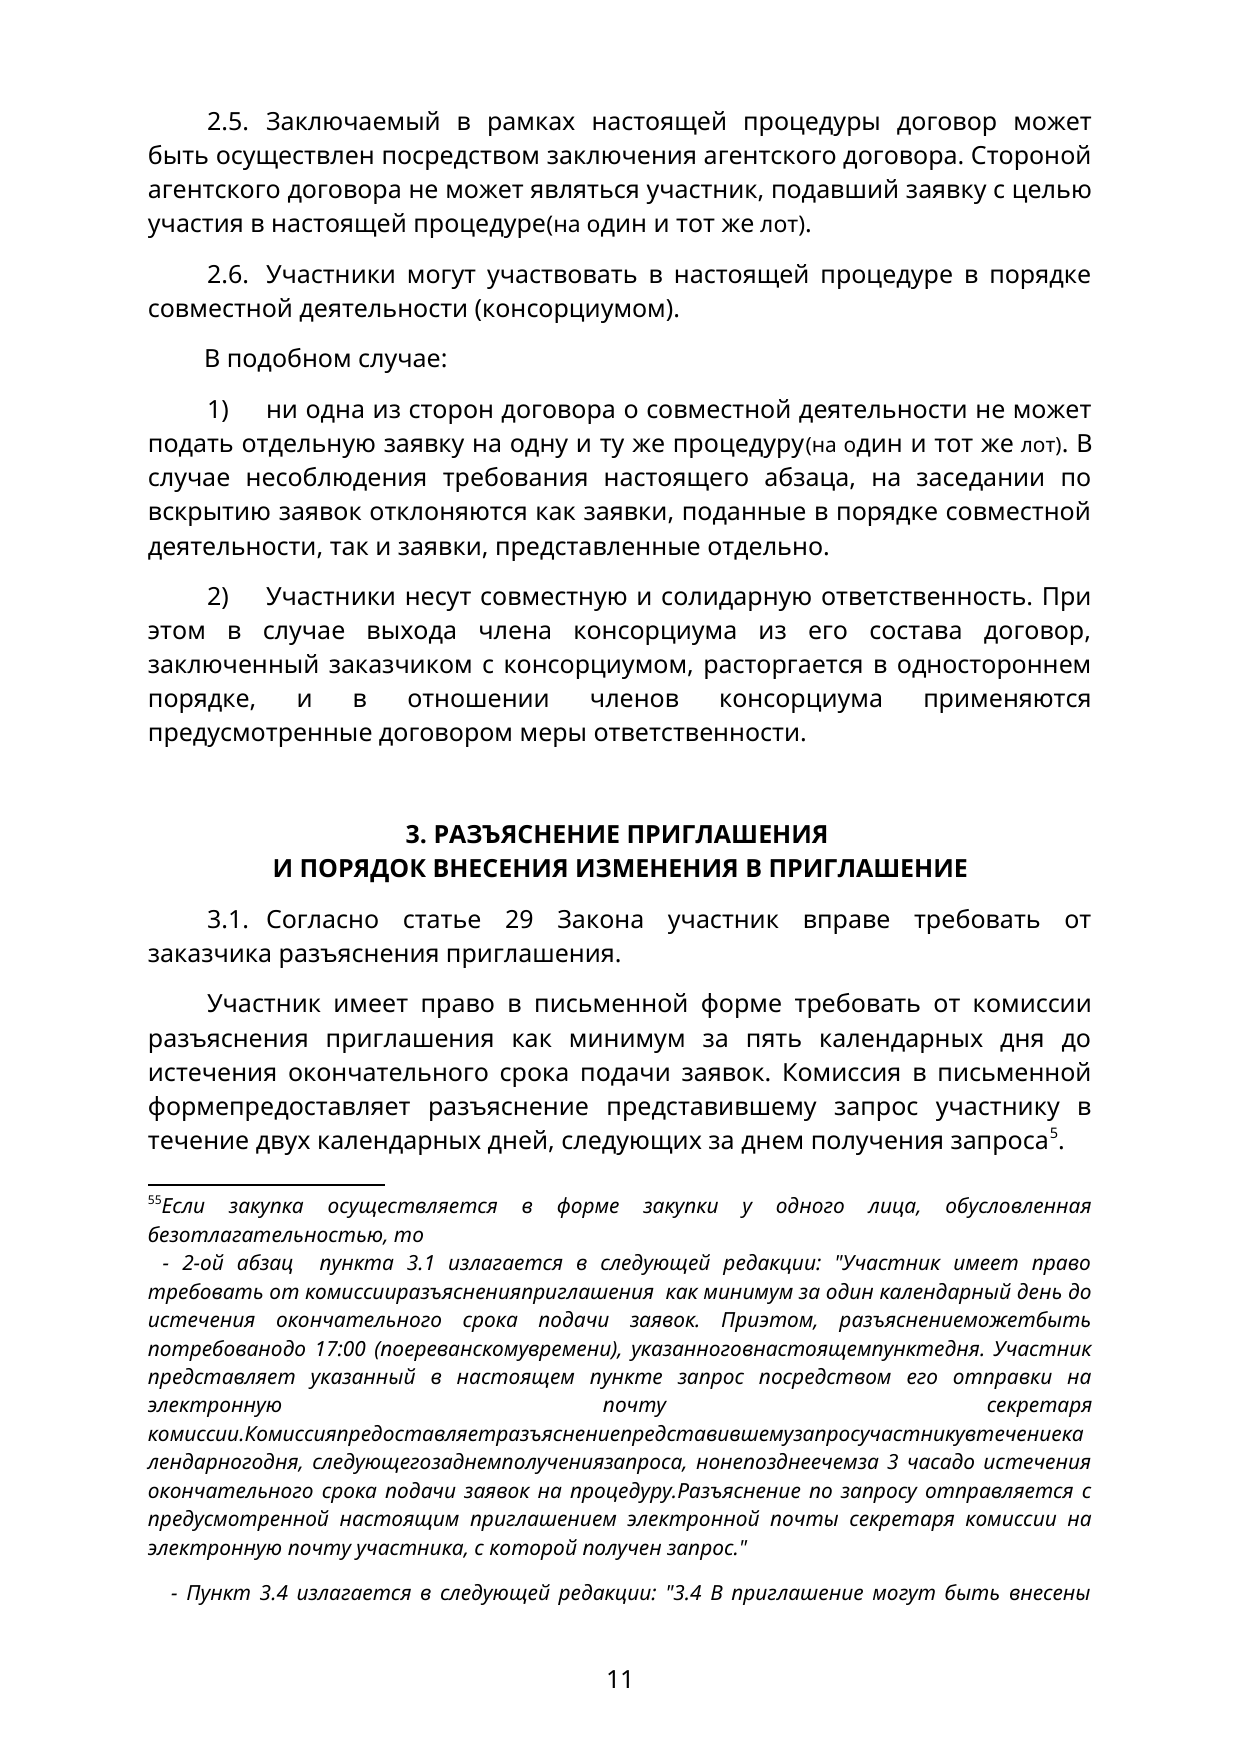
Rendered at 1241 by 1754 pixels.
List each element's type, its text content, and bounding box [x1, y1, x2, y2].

text 3.1. Согласно статье 29 Закона участник вправе требовать от заказчика разъяснения приглашения. [148, 901, 1092, 969]
text 3. РАЗЪЯСНЕНИЕ ПРИГЛАШЕНИЯ И ПОРЯДОК ВНЕСЕНИЯ ИЗМЕНЕНИЯ В ПРИГЛАШЕНИЕ [148, 817, 1092, 885]
text В подобном случае: [148, 341, 1092, 375]
text 1) ни одна из сторон договора о совместной деятельности не может подать отдельную заявку на одну и ту же процедуру(на один и тот же лот). В случае несоблюдения требования настоящего абзаца, на заседании по вскрытию заявок отклоняются как заявки, поданные в порядке совместной деятельности, так и заявки, представленные отдельно. [148, 392, 1092, 562]
text 2) Участники несут совместную и солидарную ответственность. При этом в случае выхода члена консорциума из его состава договор, заключенный заказчиком с консорциумом, расторгается в одностороннем порядке, и в отношении членов консорциума применяются предусмотренные договором меры ответственности. [148, 579, 1092, 749]
text 2.6. Участники могут участвовать в настоящей процедуре в порядке совместной деятельности (консорциумом). [148, 256, 1092, 324]
text Участник имеет право в письменной форме требовать от комиссии разъяснения приглашения как минимум за пять календарных дня до истечения окончательного срока подачи заявок. Комиссия в письменной формепредоставляет разъяснение представившему запрос участнику в течение двух календарных дней, следующих за днем получения запроса5. [148, 986, 1092, 1156]
text 2.5. Заключаемый в рамках настоящей процедуры договор может быть осуществлен посредством заключения агентского договора. Стороной агентского договора не может являться участник, подавший заявку с целью участия в настоящей процедуре(на один и тот же лот). [148, 103, 1092, 240]
